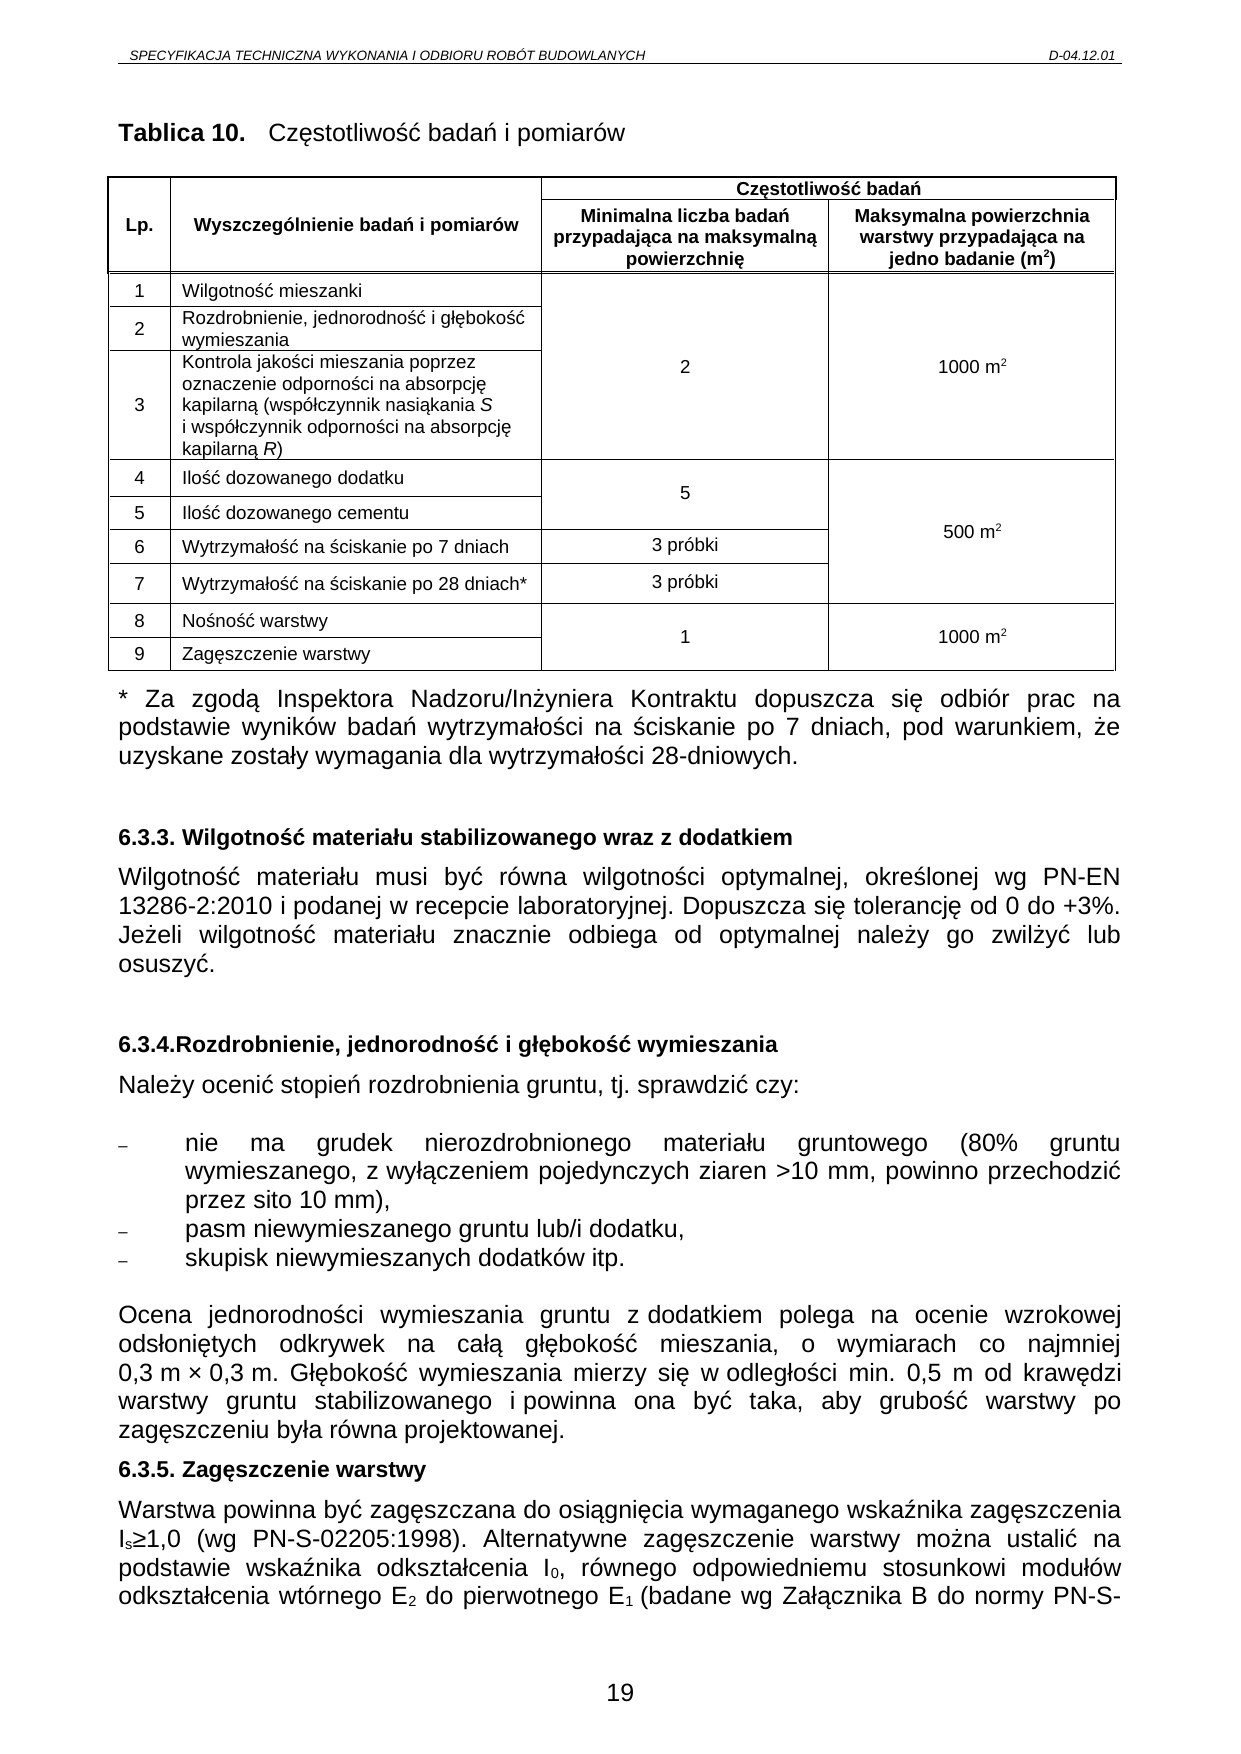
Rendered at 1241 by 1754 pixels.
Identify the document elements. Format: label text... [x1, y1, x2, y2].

table_cell 1000 m2 [829, 603, 1115, 670]
table_cell 1 [542, 604, 828, 670]
table_header Częstotliwość badań [542, 178, 1115, 199]
text Tablica 10. Częstotliwość badań i pomiarów [118, 118, 1122, 147]
table_cell 5 [109, 497, 170, 529]
table_cell Wytrzymałość na ściskanie po 7 dniach [171, 530, 541, 562]
subtitle * Za zgodą Inspektora Nadzoru/Inżyniera Kontraktu dopuszcza się odbiór prac na podstawie wyników badań wytrzymałości na ściskanie po 7 dniach, pod warunkiem, że uzyskane zostały wymagania dla wytrzymałości 28-dniowych. [118, 683, 1122, 770]
subtitle 6.3.3. Wilgotność materiału stabilizowanego wraz z dodatkiem [118, 823, 1122, 850]
text Należy ocenić stopień rozdrobnienia gruntu, tj. sprawdzić czy: [118, 1070, 1122, 1099]
table_cell Ilość dozowanego dodatku [171, 460, 541, 496]
table_cell 5 [542, 460, 828, 529]
list nie ma grudek nierozdrobnionego materiału gruntowego (80% gruntu wymieszanego, z wyłączeniem pojedynczych ziaren >10 mm, powinno przechodzić przez sito 10 mm), [118, 1127, 1122, 1214]
table_cell Minimalna liczba badań przypadająca na maksymalną powierzchnię [542, 200, 828, 271]
table_cell 4 [109, 460, 170, 496]
text Wilgotność materiału musi być równa wilgotności optymalnej, określonej wg PN-EN 13286-2:2010 i podanej w recepcie laboratoryjnej. Dopuszcza się tolerancję od 0 do +3%. Jeżeli wilgotność materiału znacznie odbiega od optymalnej należy go zwilżyć lub osuszyć. [118, 862, 1122, 977]
table_cell 7 [109, 564, 170, 603]
table_cell Nośność warstwy [171, 604, 541, 637]
table_cell Zagęszczenie warstwy [171, 638, 541, 670]
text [118, 1495, 1122, 1610]
subtitle 6.3.5. Zagęszczenie warstwy [118, 1456, 1122, 1483]
table_cell 3 [109, 351, 170, 459]
table_cell 3 próbki [542, 530, 828, 562]
table_cell Wytrzymałość na ściskanie po 28 dniach* [171, 564, 541, 603]
list pasm niewymieszanego gruntu lub/i dodatku, [118, 1214, 1122, 1242]
list skupisk niewymieszanych dodatków itp. [118, 1242, 1122, 1271]
table_header Lp. [109, 178, 170, 271]
text Ocena jednorodności wymieszania gruntu z dodatkiem polega na ocenie wzrokowej odsłoniętych odkrywek na całą głębokość mieszania, o wymiarach co najmniej 0,3 m × 0,3 m. Głębokość wymieszania mierzy się w odległości min. 0,5 m od krawędzi warstwy gruntu stabilizowanego i powinna ona być taka, aby grubość warstwy po zagęszczeniu była równa projektowanej. [118, 1300, 1122, 1444]
table_cell Ilość dozowanego cementu [171, 497, 541, 529]
table_cell Rozdrobnienie, jednorodność i głębokość wymieszania [171, 307, 541, 350]
subtitle 6.3.4.Rozdrobnienie, jednorodność i głębokość wymieszania [118, 1031, 1122, 1057]
table_cell 3 próbki [542, 564, 828, 603]
table_cell 2 [542, 274, 828, 459]
table_cell 1000 m2 [829, 271, 1115, 459]
table_cell 9 [109, 638, 170, 670]
table_cell Kontrola jakości mieszania poprzez oznaczenie odporności na absorpcję kapilarną (współczynnik nasiąkania S i współczynnik odporności na absorpcję kapilarną R) [171, 351, 541, 459]
table_cell Wilgotność mieszanki [171, 274, 541, 306]
table_cell 500 m2 [829, 459, 1115, 603]
table_cell 1 [109, 274, 170, 306]
table_cell 6 [109, 530, 170, 562]
table_cell 8 [109, 604, 170, 637]
table_cell Maksymalna powierzchnia warstwy przypadająca na jedno badanie (m2) [829, 199, 1115, 271]
table_cell 2 [109, 307, 170, 350]
table_header Wyszczególnienie badań i pomiarów [171, 178, 541, 271]
